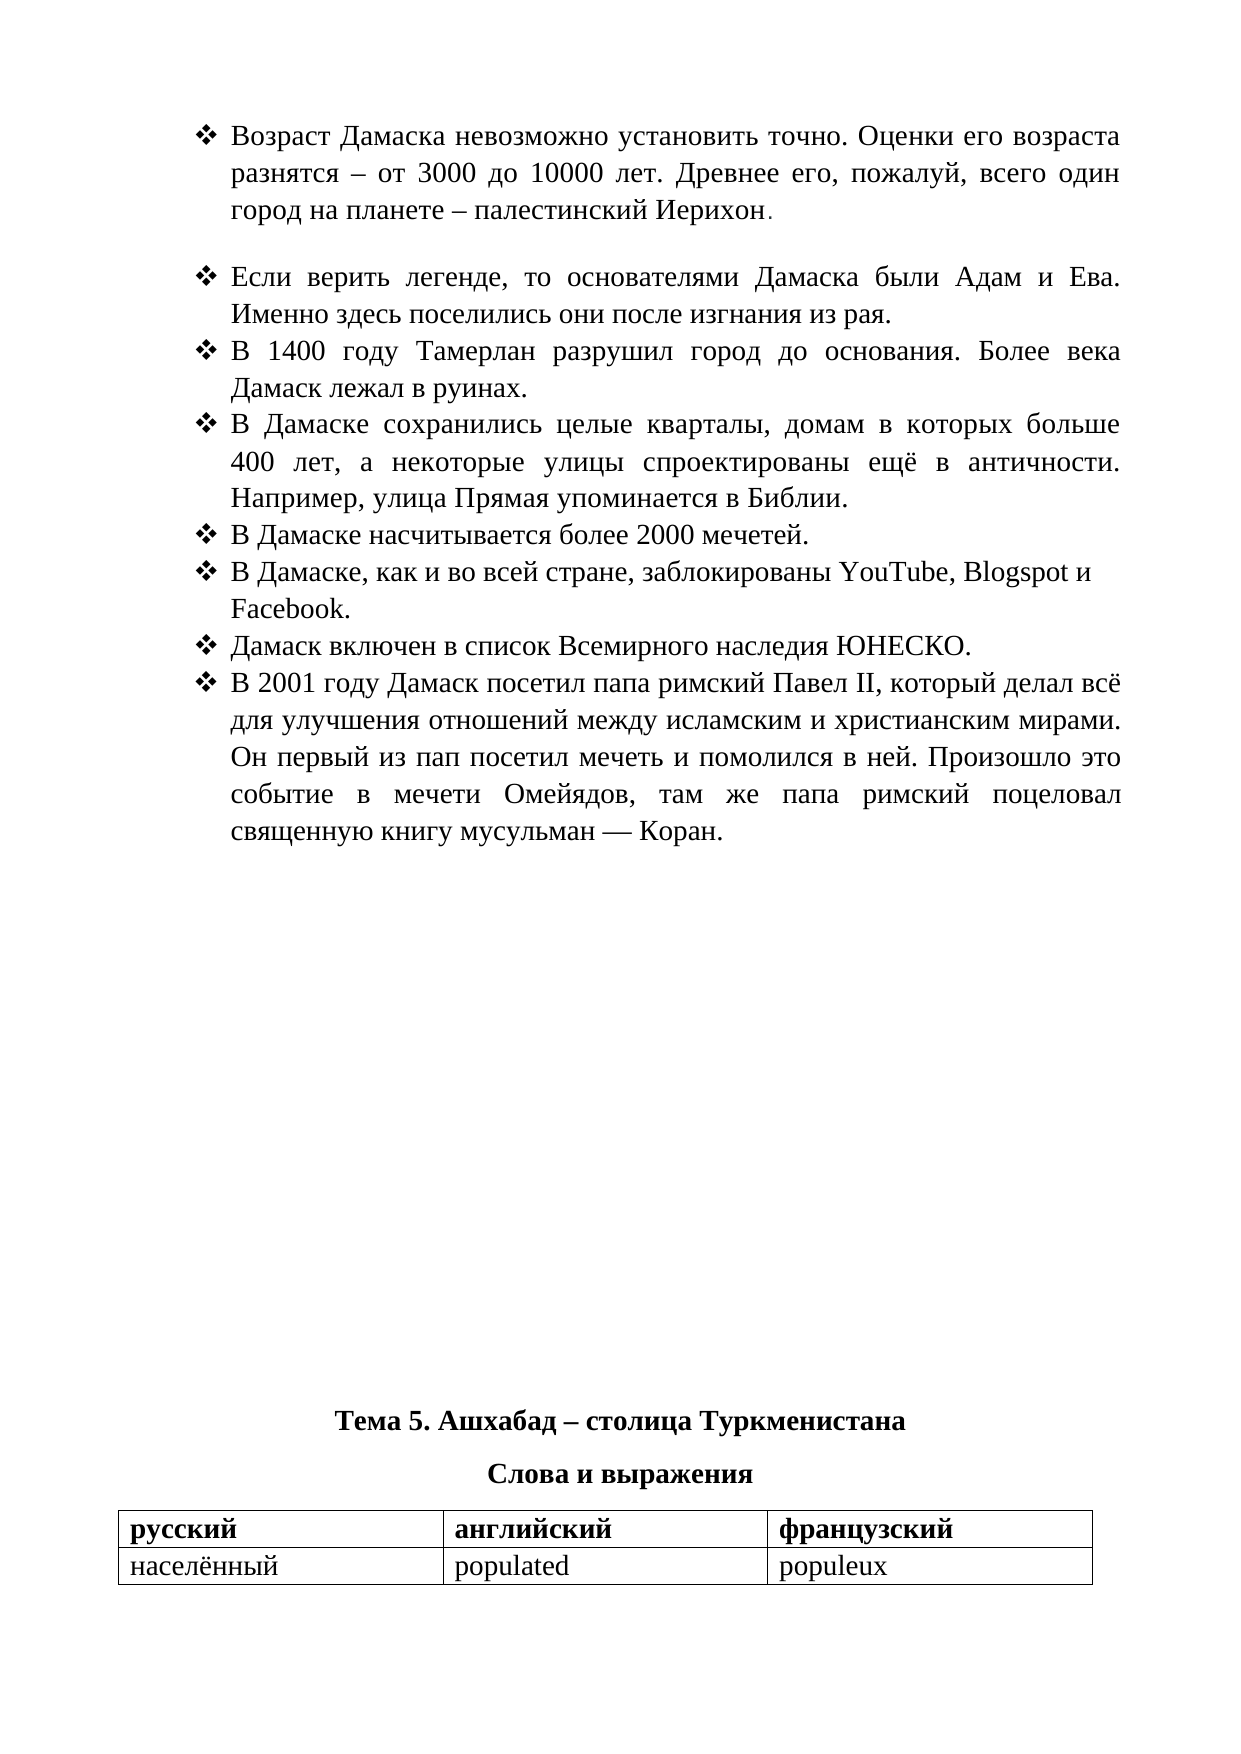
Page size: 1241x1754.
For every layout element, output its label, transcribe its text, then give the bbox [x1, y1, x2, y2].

list Если верить легенде, то основателями Дамаска были Адам и Ева. Именно здесь поселились они после изгнания из рая. [193, 259, 1122, 329]
list В Дамаске сохранились целые кварталы, домам в которых больше 400 лет, а некоторые улицы спроектированы ещё в античности. Например, улица Прямая упоминается в Библии. [193, 407, 1122, 514]
text Тема 5. Ашхабад – столица Туркменистана [118, 1403, 1122, 1436]
list Возраст Дамаска невозможно установить точно. Оценки его возраста разнятся – от 3000 до 10000 лет. Древнее его, пожалуй, всего один город на планете – палестинский Иерихон. [193, 118, 1122, 256]
text Слова и выражения [118, 1456, 1122, 1490]
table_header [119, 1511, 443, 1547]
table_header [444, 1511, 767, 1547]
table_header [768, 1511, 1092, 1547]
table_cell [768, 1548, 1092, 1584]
list В 1400 году Тамерлан разрушил город до основания. Более века Дамаск лежал в руинах. [193, 333, 1122, 403]
list В Дамаске, как и во всей стране, заблокированы YouTube, Blogspot и Facebook. [193, 554, 1122, 625]
list В 2001 году Дамаск посетил папа римский Павел II, который делал всё для улучшения отношений между исламским и христианским мирами. Он первый из пап посетил мечеть и помолился в ней. Произошло это событие в мечети Омейядов, там же папа римский поцеловал священную книгу мусульман — Коран. [193, 665, 1122, 846]
list В Дамаске насчитывается более 2000 мечетей. [193, 517, 1122, 551]
list Дамаск включен в список Всемирного наследия ЮНЕСКО. [193, 628, 1122, 662]
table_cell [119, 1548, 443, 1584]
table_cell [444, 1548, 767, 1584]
